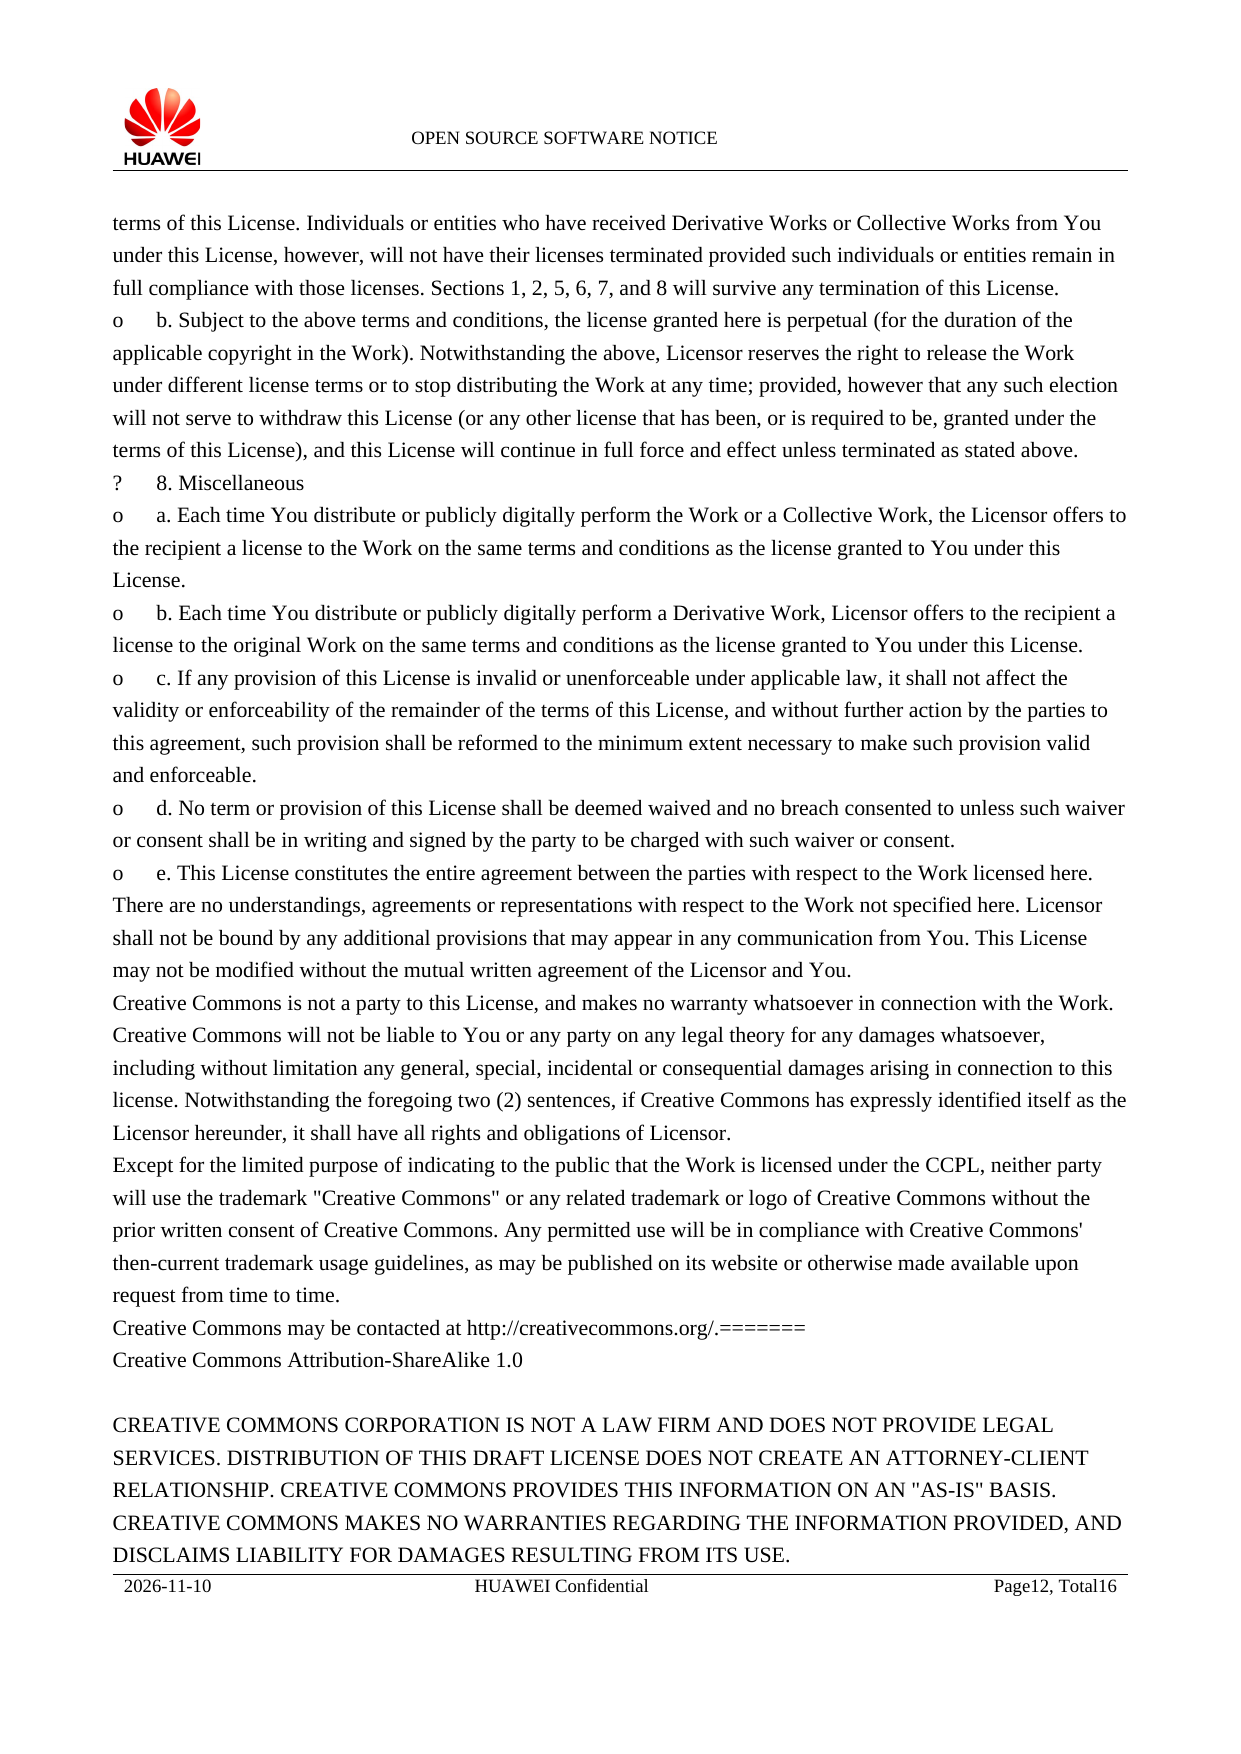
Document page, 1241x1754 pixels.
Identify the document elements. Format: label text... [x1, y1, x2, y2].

picture [124, 88, 201, 165]
